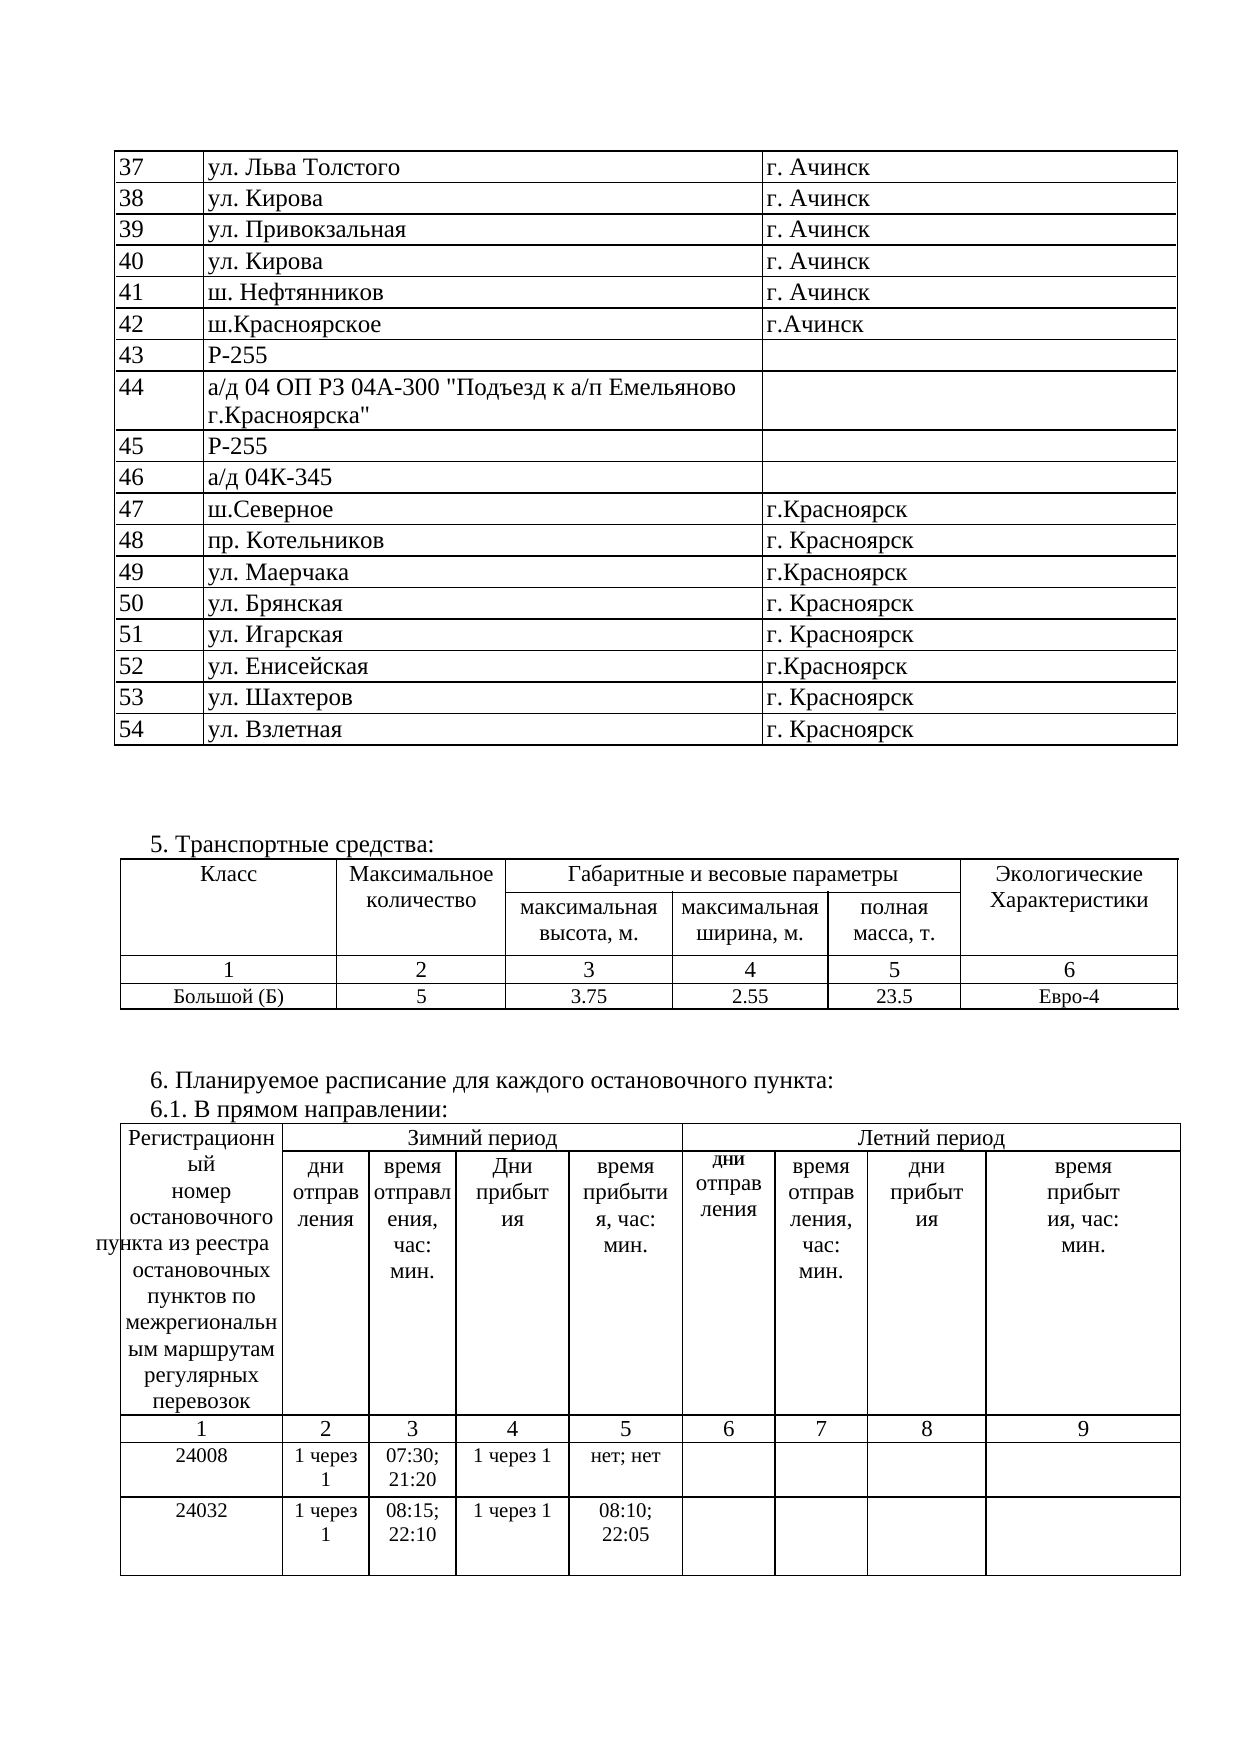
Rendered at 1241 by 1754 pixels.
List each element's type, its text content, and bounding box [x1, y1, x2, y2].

table_cell г. Красноярск [763, 681, 1177, 712]
table_cell [868, 1443, 985, 1496]
table_cell ул. Привокзальная [204, 215, 762, 244]
table_cell 9 [987, 1416, 1180, 1442]
table_cell 1 через 1 [283, 1443, 368, 1496]
table_cell 54 [115, 714, 203, 744]
table_cell г. Ачинск [763, 276, 1177, 307]
table_cell 2.55 [673, 984, 827, 1008]
table_cell 1 через 1 [457, 1443, 568, 1496]
table_cell Большой (Б) [121, 984, 336, 1008]
table_cell г. Ачинск [763, 152, 1177, 181]
table_cell пр. Котельников [204, 525, 762, 555]
table_cell Р-255 [204, 431, 762, 461]
table_cell Р-255 [204, 340, 762, 370]
table_cell 49 [115, 556, 203, 587]
table_cell 45 [115, 430, 203, 461]
table_cell [683, 1443, 774, 1496]
table_cell [776, 1498, 867, 1574]
table_cell 53 [115, 682, 203, 712]
table_cell 51 [115, 619, 203, 649]
table_cell ул. Енисейская [204, 651, 762, 681]
table_cell 1 [121, 956, 336, 983]
table_cell 23.5 [829, 984, 960, 1008]
table_cell [763, 429, 1177, 461]
table_cell 5 [570, 1416, 682, 1442]
table_cell 39 [115, 214, 203, 244]
table_cell г.Красноярск [763, 555, 1177, 587]
table_cell 4 [673, 956, 827, 983]
table_cell Дни прибыт ия [457, 1152, 568, 1414]
table_cell 40 [115, 245, 203, 276]
table_cell 4 [457, 1416, 568, 1442]
table_cell ул. Игарская [204, 620, 762, 649]
table_cell 24008 [121, 1443, 282, 1496]
table_cell 44 [115, 371, 203, 429]
table_cell ул. Брянская [204, 588, 762, 618]
table_cell максимальная ширина, м. [673, 893, 827, 955]
table_cell ДНИ отправ ления [683, 1152, 774, 1414]
table_cell г.Красноярск [763, 492, 1177, 524]
table_cell 24032 [121, 1498, 282, 1574]
table_cell 38 [115, 183, 203, 213]
table_cell полная масса, т. [829, 893, 960, 955]
table_cell [763, 370, 1177, 429]
table_cell 2 [283, 1416, 368, 1442]
table_cell 3 [506, 956, 672, 983]
table_cell г. Красноярск [763, 713, 1177, 744]
table_cell 41 [115, 277, 203, 307]
table_cell время отправл ения, час: мин. [370, 1152, 455, 1414]
table_cell [987, 1498, 1180, 1574]
table_cell ул. Шахтеров [204, 683, 762, 712]
table_cell а/д 04К-345 [204, 462, 762, 492]
table_cell 5 [337, 984, 505, 1008]
table_cell [776, 1443, 867, 1496]
table_cell 42 [115, 308, 203, 339]
table_cell дни прибыт ия [868, 1152, 985, 1414]
table_cell 6 [683, 1416, 774, 1442]
table_cell 5 [829, 956, 960, 983]
table_cell а/д 04 ОП РЗ 04А-300 "Подъезд к а/п Емельяново г.Красноярска" [204, 372, 762, 429]
table_cell 50 [115, 588, 203, 618]
table_header Экологические Характеристики [961, 860, 1177, 955]
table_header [121, 1124, 282, 1414]
table_cell 7 [776, 1416, 867, 1442]
table_cell ш.Красноярское [204, 309, 762, 339]
table_cell 08:10; 22:05 [570, 1498, 682, 1574]
table_cell ш.Северное [204, 494, 762, 524]
table_cell 08:15; 22:10 [370, 1498, 455, 1574]
table_cell [683, 1498, 774, 1574]
table_cell [763, 461, 1177, 492]
text 5. Транспортные средства: [150, 829, 1090, 858]
table_header Зимний период [283, 1124, 682, 1150]
table_cell 07:30; 21:20 [370, 1443, 455, 1496]
table_cell 1 через 1 [457, 1498, 568, 1574]
table_cell г. Красноярск [763, 524, 1177, 555]
table_cell ш. Нефтянников [204, 277, 762, 307]
table_cell 6 [961, 956, 1177, 983]
table_cell [987, 1443, 1180, 1496]
table_cell время прибыти я, час: мин. [570, 1152, 682, 1414]
table_cell 3 [370, 1416, 455, 1442]
table_cell ул. Кирова [204, 183, 762, 213]
table_cell 46 [115, 462, 203, 492]
table_header Класс [121, 860, 336, 955]
table_cell 47 [115, 493, 203, 524]
table_cell 1 через 1 [283, 1498, 368, 1574]
text 6.1. В прямом направлении: [150, 1094, 1090, 1122]
table_cell 3.75 [506, 984, 672, 1008]
table_cell г. Ачинск [763, 181, 1177, 213]
table_cell нет; нет [570, 1443, 682, 1496]
table_cell г.Красноярск [763, 650, 1177, 681]
table_cell время прибыт ия, час: мин. [987, 1152, 1180, 1414]
table_header Габаритные и весовые параметры [506, 860, 960, 891]
table_cell ул. Взлетная [204, 714, 762, 744]
table_cell ул. Маерчака [204, 557, 762, 587]
table_cell г. Ачинск [763, 244, 1177, 276]
table_cell 52 [115, 651, 203, 681]
table_cell Евро-4 [961, 984, 1177, 1008]
table_cell г. Ачинск [763, 213, 1177, 244]
table_cell ул. Кирова [204, 246, 762, 276]
table_cell г.Ачинск [763, 307, 1177, 339]
table_cell 43 [115, 340, 203, 370]
table_cell дни отправ ления [283, 1152, 368, 1414]
table_cell ул. Льва Толстого [204, 152, 762, 181]
table_header Летний период [683, 1124, 1180, 1150]
table_cell 1 [121, 1416, 282, 1442]
text 6. Планируемое расписание для каждого остановочного пункта: [150, 1065, 1090, 1094]
table_cell 37 [115, 152, 203, 181]
table_cell 8 [868, 1416, 985, 1442]
table_cell г. Красноярск [763, 587, 1177, 618]
table_cell 48 [115, 525, 203, 555]
table_cell г. Красноярск [763, 618, 1177, 649]
table_header Максимальное количество [337, 860, 505, 955]
table_cell [868, 1498, 985, 1574]
table_cell время отправ ления, час: мин. [776, 1152, 867, 1414]
table_cell [763, 339, 1177, 370]
table_cell максимальная высота, м. [506, 893, 672, 955]
table_cell 2 [337, 956, 505, 983]
